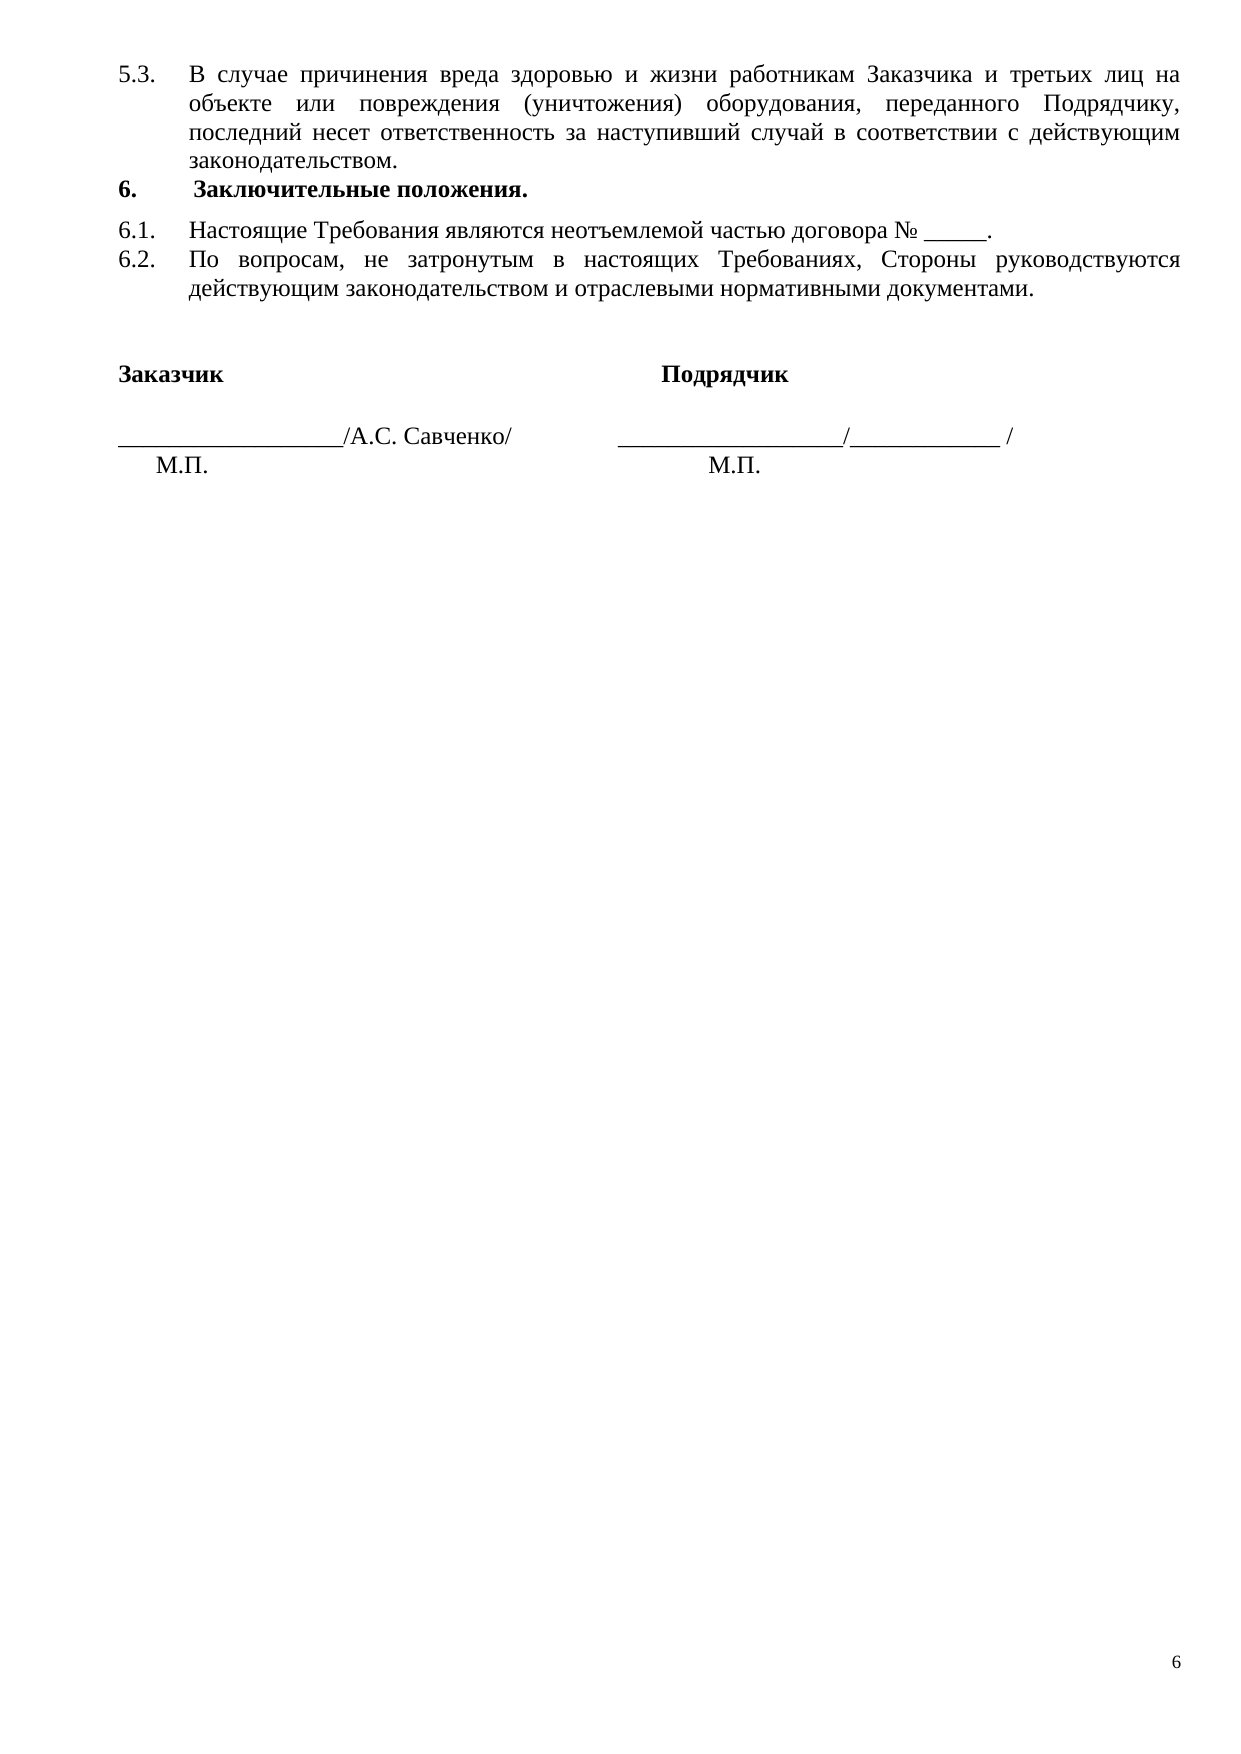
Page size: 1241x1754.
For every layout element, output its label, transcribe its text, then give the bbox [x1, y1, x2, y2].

list По вопросам, не затронутым в настоящих Требованиях, Стороны руководствуются действующим законодательством и отраслевыми нормативными документами. [118, 244, 1181, 302]
list Заключительные положения. [118, 174, 1181, 203]
text М.П. М.П. [156, 450, 1181, 479]
text __________________/А.С. Савченко/ __________________/____________ / [118, 421, 1181, 450]
list В случае причинения вреда здоровью и жизни работникам Заказчика и третьих лиц на объекте или повреждения (уничтожения) оборудования, переданного Подрядчику, последний несет ответственность за наступивший случай в соответствии с действующим законодательством. [118, 59, 1181, 174]
list Настоящие Требования являются неотъемлемой частью договора № _____. [118, 215, 1181, 244]
text Заказчик Подрядчик [118, 359, 1181, 388]
